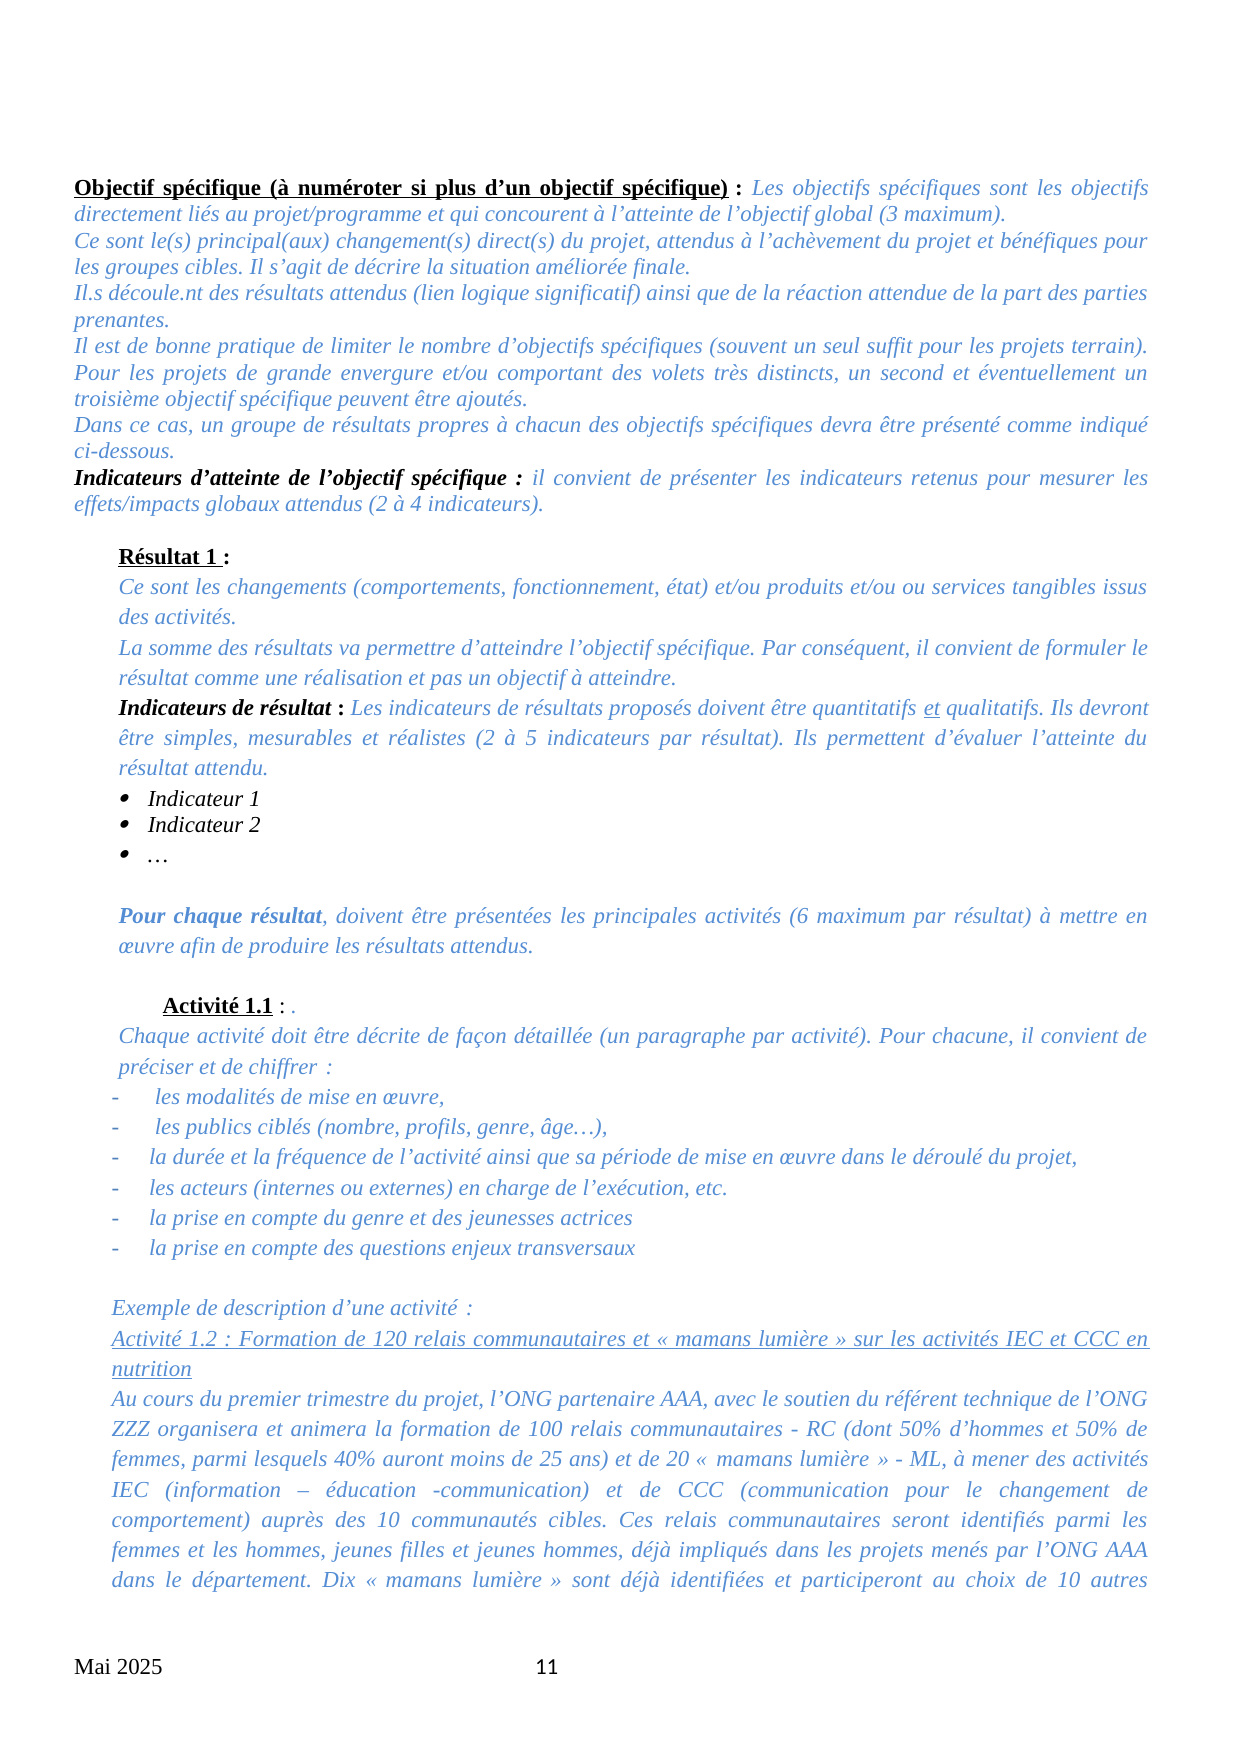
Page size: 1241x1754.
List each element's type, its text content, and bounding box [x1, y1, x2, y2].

list la prise en compte du genre et des jeunesses actrices [111, 1204, 1152, 1230]
text Activité 1.1 : . [162, 992, 1152, 1019]
text Objectif spécifique (à numéroter si plus d’un objectif spécifique) : Les objectifs spécifiques sont les objectifs directement liés au projet/programme et qui concourent à l’atteinte de l’objectif global (3 maximum). [74, 174, 1152, 227]
text Activité 1.2 : Formation de 120 relais communautaires et « mamans lumière » sur les activités IEC et CCC en nutrition [111, 1324, 1152, 1381]
text Pour chaque résultat, doivent être présentées les principales activités (6 maximum par résultat) à mettre en œuvre afin de produire les résultats attendus. [118, 902, 1152, 958]
text Dans ce cas, un groupe de résultats propres à chacun des objectifs spécifiques devra être présenté comme indiqué ci-dessous. [74, 411, 1152, 464]
text Indicateurs d’atteinte de l’objectif spécifique : il convient de présenter les indicateurs retenus pour mesurer les effets/impacts globaux attendus (2 à 4 indicateurs). [74, 464, 1152, 517]
list la durée et la fréquence de l’activité ainsi que sa période de mise en œuvre dans le déroulé du projet, [111, 1143, 1152, 1170]
list Indicateur 2 [118, 811, 1152, 837]
text Il est de bonne pratique de limiter le nombre d’objectifs spécifiques (souvent un seul suffit pour les projets terrain). Pour les projets de grande envergure et/ou comportant des volets très distincts, un second et éventuellement un troisième objectif spécifique peuvent être ajoutés. [74, 332, 1152, 411]
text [111, 1385, 1152, 1593]
text Ce sont les changements (comportements, fonctionnement, état) et/ou produits et/ou ou services tangibles issus des activités. [118, 573, 1152, 630]
list … [118, 841, 1152, 868]
text Résultat 1 : [118, 543, 1152, 569]
list Indicateur 1 [118, 785, 1152, 811]
text La somme des résultats va permettre d’atteindre l’objectif spécifique. Par conséquent, il convient de formuler le résultat comme une réalisation et pas un objectif à atteindre. [118, 634, 1152, 690]
list la prise en compte des questions enjeux transversaux [111, 1234, 1152, 1260]
list les publics ciblés (nombre, profils, genre, âge…), [111, 1113, 1152, 1139]
list les modalités de mise en œuvre, [111, 1083, 1152, 1109]
text Chaque activité doit être décrite de façon détaillée (un paragraphe par activité). Pour chacune, il convient de préciser et de chiffrer : [118, 1022, 1152, 1079]
text Ce sont le(s) principal(aux) changement(s) direct(s) du projet, attendus à l’achèvement du projet et bénéfiques pour les groupes cibles. Il s’agit de décrire la situation améliorée finale. [74, 227, 1152, 279]
text Indicateurs de résultat : Les indicateurs de résultats proposés doivent être quantitatifs et qualitatifs. Ils devront être simples, mesurables et réalistes (2 à 5 indicateurs par résultat). Ils permettent d’évaluer l’atteinte du résultat attendu. [118, 694, 1152, 781]
text Exemple de description d’une activité : [111, 1294, 1152, 1321]
list les acteurs (internes ou externes) en charge de l’exécution, etc. [111, 1173, 1152, 1200]
text Il.s découle.nt des résultats attendus (lien logique significatif) ainsi que de la réaction attendue de la part des parties prenantes. [74, 279, 1152, 332]
